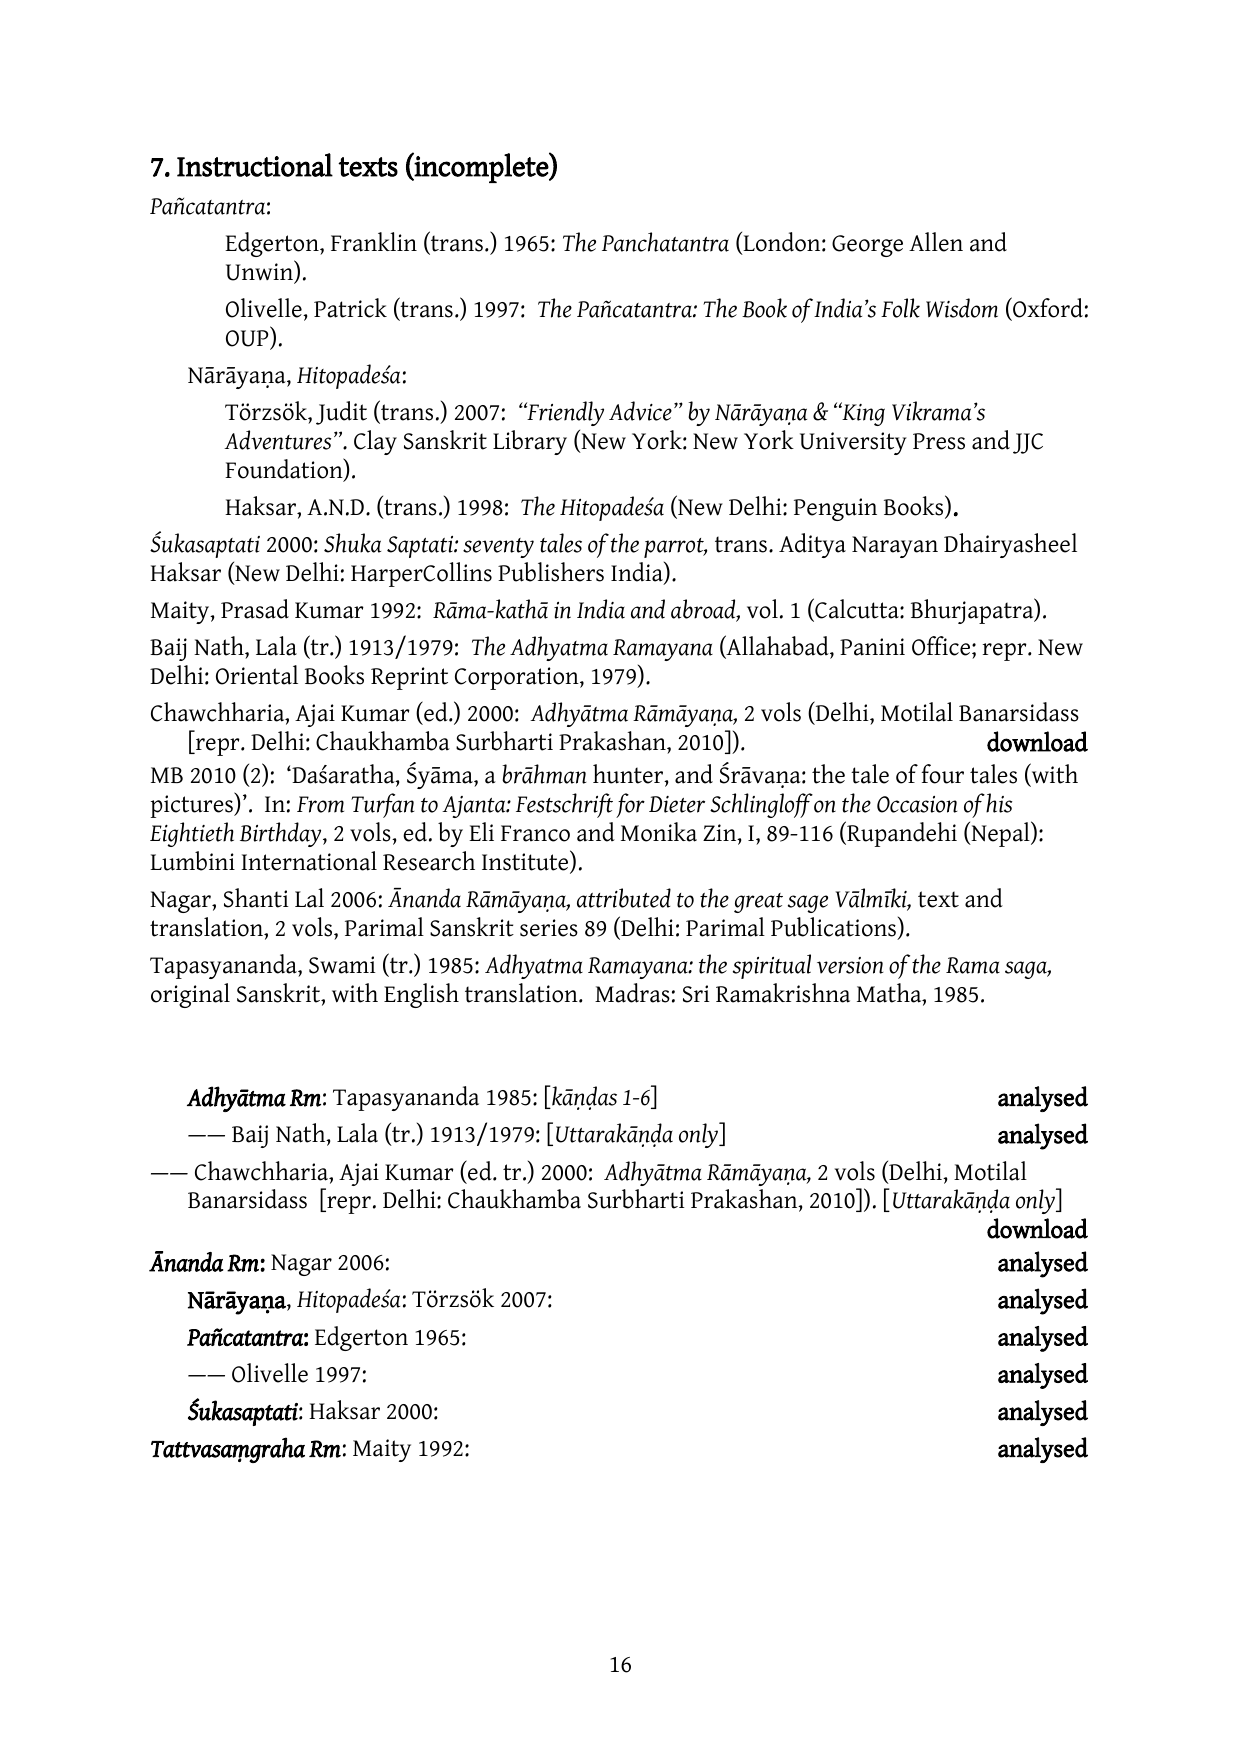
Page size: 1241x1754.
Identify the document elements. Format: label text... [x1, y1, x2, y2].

text Haksar, A.N.D. (trans.) 1998: The Hitopadeśa (New Delhi: Penguin Books). [150, 493, 1090, 522]
text MB 2010 (2): ‘Daśaratha, Śyāma, a brāhman hunter, and Śrāvaṇa: the tale of four tales (with pictures)’. In: From Turfan to Ajanta: Festschrift for Dieter Schlingloff on the Occasion of his Eightieth Birthday, 2 vols, ed. by Eli Franco and Monika Zin, I, 89-116 (Rupandehi (Nepal): Lumbini International Research Institute). [150, 762, 1090, 877]
text Nārāyaṇa, Hitopadeśa: Törzsök 2007: analysed [150, 1286, 1090, 1315]
text Chawchharia, Ajai Kumar (ed.) 2000: Adhyātma Rāmāyaṇa, 2 vols (Delhi, Motilal Banarsidass [repr. Delhi: Chaukhamba Surbharti Prakashan, 2010]). download [150, 700, 1090, 758]
text Olivelle, Patrick (trans.) 1997: The Pañcatantra: The Book of India’s Folk Wisdom (Oxford: OUP). [150, 295, 1090, 353]
text —— Chawchharia, Ajai Kumar (ed. tr.) 2000: Adhyātma Rāmāyaṇa, 2 vols (Delhi, Motilal Banarsidass [repr. Delhi: Chaukhamba Surbharti Prakashan, 2010]). [Uttarakāṇḍa only] download [150, 1158, 1090, 1244]
text Edgerton, Franklin (trans.) 1965: The Panchatantra (London: George Allen and Unwin). [150, 229, 1090, 287]
text Törzsök, Judit (trans.) 2007: “Friendly Advice” by Nārāyaṇa & “King Vikrama’s Adventures”. Clay Sanskrit Library (New York: New York University Press and JJC Foundation). [150, 398, 1090, 485]
text Śukasaptati 2000: Shuka Saptati: seventy tales of the parrot, trans. Aditya Narayan Dhairyasheel Haksar (New Delhi: HarperCollins Publishers India). [150, 531, 1090, 588]
text Śukasaptati: Haksar 2000: analysed [150, 1397, 1090, 1426]
text Nārāyaṇa, Hitopadeśa: [150, 361, 1090, 390]
text Pañcatantra: [150, 192, 1090, 221]
text Baij Nath, Lala (tr.) 1913/1979: The Adhyatma Ramayana (Allahabad, Panini Office; repr. New Delhi: Oriental Books Reprint Corporation, 1979). [150, 634, 1090, 692]
text Maity, Prasad Kumar 1992: Rāma-kathā in India and abroad, vol. 1 (Calcutta: Bhurjapatra). [150, 597, 1090, 626]
text Ānanda Rm: Nagar 2006: analysed [150, 1249, 1090, 1278]
text Pañcatantra: Edgerton 1965: analysed [150, 1323, 1090, 1352]
text —— Olivelle 1997: analysed [150, 1360, 1090, 1389]
text Nagar, Shanti Lal 2006: Ānanda Rāmāyaṇa, attributed to the great sage Vālmīki, text and translation, 2 vols, Parimal Sanskrit series 89 (Delhi: Parimal Publications). [150, 886, 1090, 943]
text Tapasyananda, Swami (tr.) 1985: Adhyatma Ramayana: the spiritual version of the Rama saga, original Sanskrit, with English translation. Madras: Sri Ramakrishna Matha, 1985. [150, 952, 1090, 1009]
text 7. Instructional texts (incomplete) [150, 150, 1090, 184]
text Adhyātma Rm: Tapasyananda 1985: [kāṇḍas 1-6] analysed [150, 1084, 1090, 1112]
text Tattvasaṃgraha Rm: Maity 1992: analysed [150, 1435, 1090, 1463]
text —— Baij Nath, Lala (tr.) 1913/1979: [Uttarakāṇḍa only] analysed [150, 1121, 1090, 1150]
